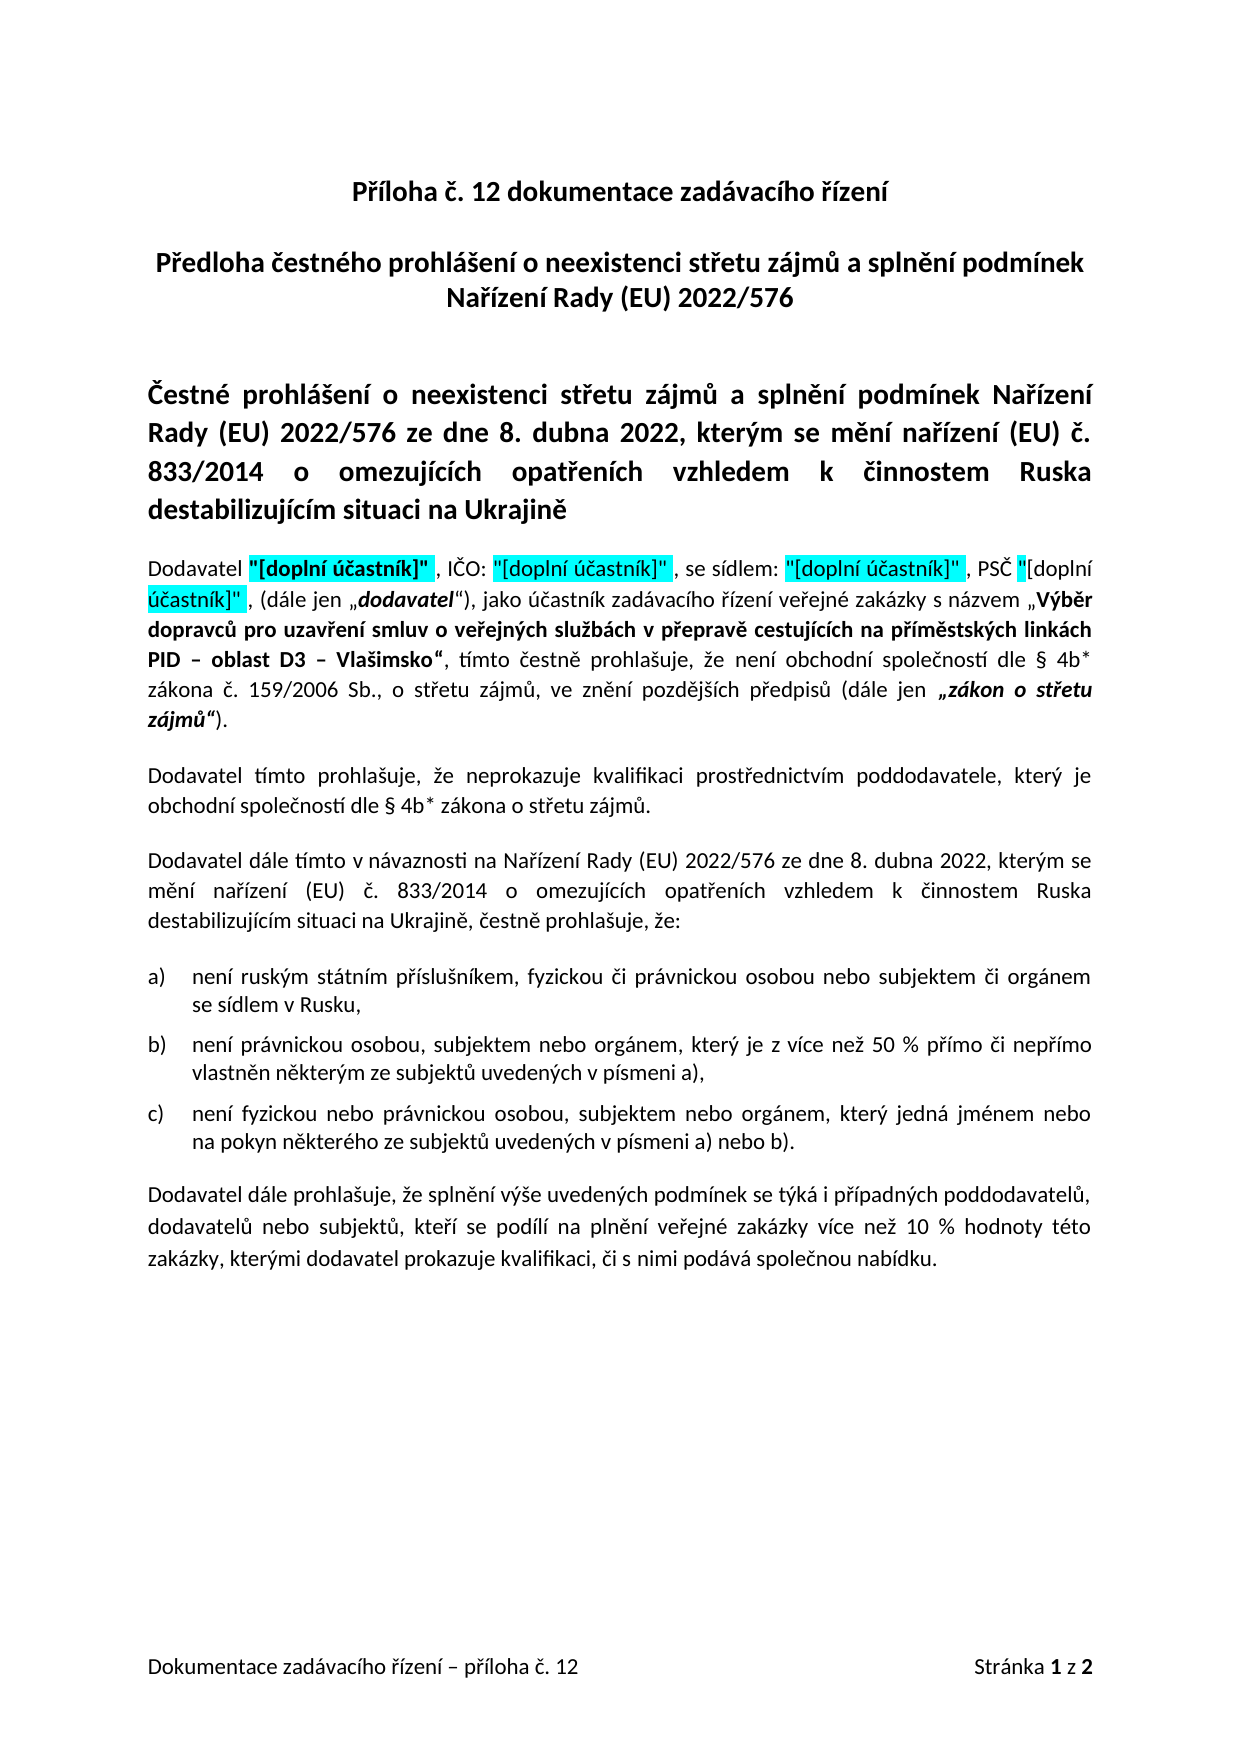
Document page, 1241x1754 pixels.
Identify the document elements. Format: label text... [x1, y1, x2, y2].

text Čestné prohlášení o neexistenci střetu zájmů a splnění podmínek Nařízení Rady (EU) 2022/576 ze dne 8. dubna 2022, kterým se mění nařízení (EU) č. 833/2014 o omezujících opatřeních vzhledem k činnostem Ruska destabilizujícím situaci na Ukrajině [148, 376, 1093, 527]
text Dodavatel dále tímto v návaznosti na Nařízení Rady (EU) 2022/576 ze dne 8. dubna 2022, kterým se mění nařízení (EU) č. 833/2014 o omezujících opatřeních vzhledem k činnostem Ruska destabilizujícím situaci na Ukrajině, čestně prohlašuje, že: [148, 846, 1093, 934]
text Předloha čestného prohlášení o neexistenci střetu zájmů a splnění podmínek Nařízení Rady (EU) 2022/576 [148, 244, 1093, 315]
list není právnickou osobou, subjektem nebo orgánem, který je z více než 50 % přímo či nepřímo vlastněn některým ze subjektů uvedených v písmeni a), [148, 1030, 1093, 1086]
list není fyzickou nebo právnickou osobou, subjektem nebo orgánem, který jedná jménem nebo na pokyn některého ze subjektů uvedených v písmeni a) nebo b). [148, 1099, 1093, 1155]
text Dodavatel tímto prohlašuje, že neprokazuje kvalifikaci prostřednictvím poddodavatele, který je obchodní společností dle § 4b* zákona o střetu zájmů. [148, 761, 1093, 819]
text Dodavatel dále prohlašuje, že splnění výše uvedených podmínek se týká i případných poddodavatelů, dodavatelů nebo subjektů, kteří se podílí na plnění veřejné zakázky více než 10 % hodnoty této zakázky, kterými dodavatel prokazuje kvalifikaci, či s nimi podává společnou nabídku. [148, 1180, 1093, 1272]
text Příloha č. 12 dokumentace zadávacího řízení [148, 173, 1093, 208]
text Dodavatel , IČO: , se sídlem: , PSČ , (dále jen „dodavatel“), jako účastník zadávacího řízení veřejné zakázky s názvem „Výběr dopravců pro uzavření smluv o veřejných službách v přepravě cestujících na příměstských linkách PID – oblast D3 – Vlašimsko“, tímto čestně prohlašuje, že není obchodní společností dle § 4b* zákona č. 159/2006 Sb., o střetu zájmů, ve znění pozdějších předpisů (dále jen „zákon o střetu zájmů“). [148, 554, 1093, 733]
list není ruským státním příslušníkem, fyzickou či právnickou osobou nebo subjektem či orgánem se sídlem v Rusku, [148, 962, 1093, 1018]
